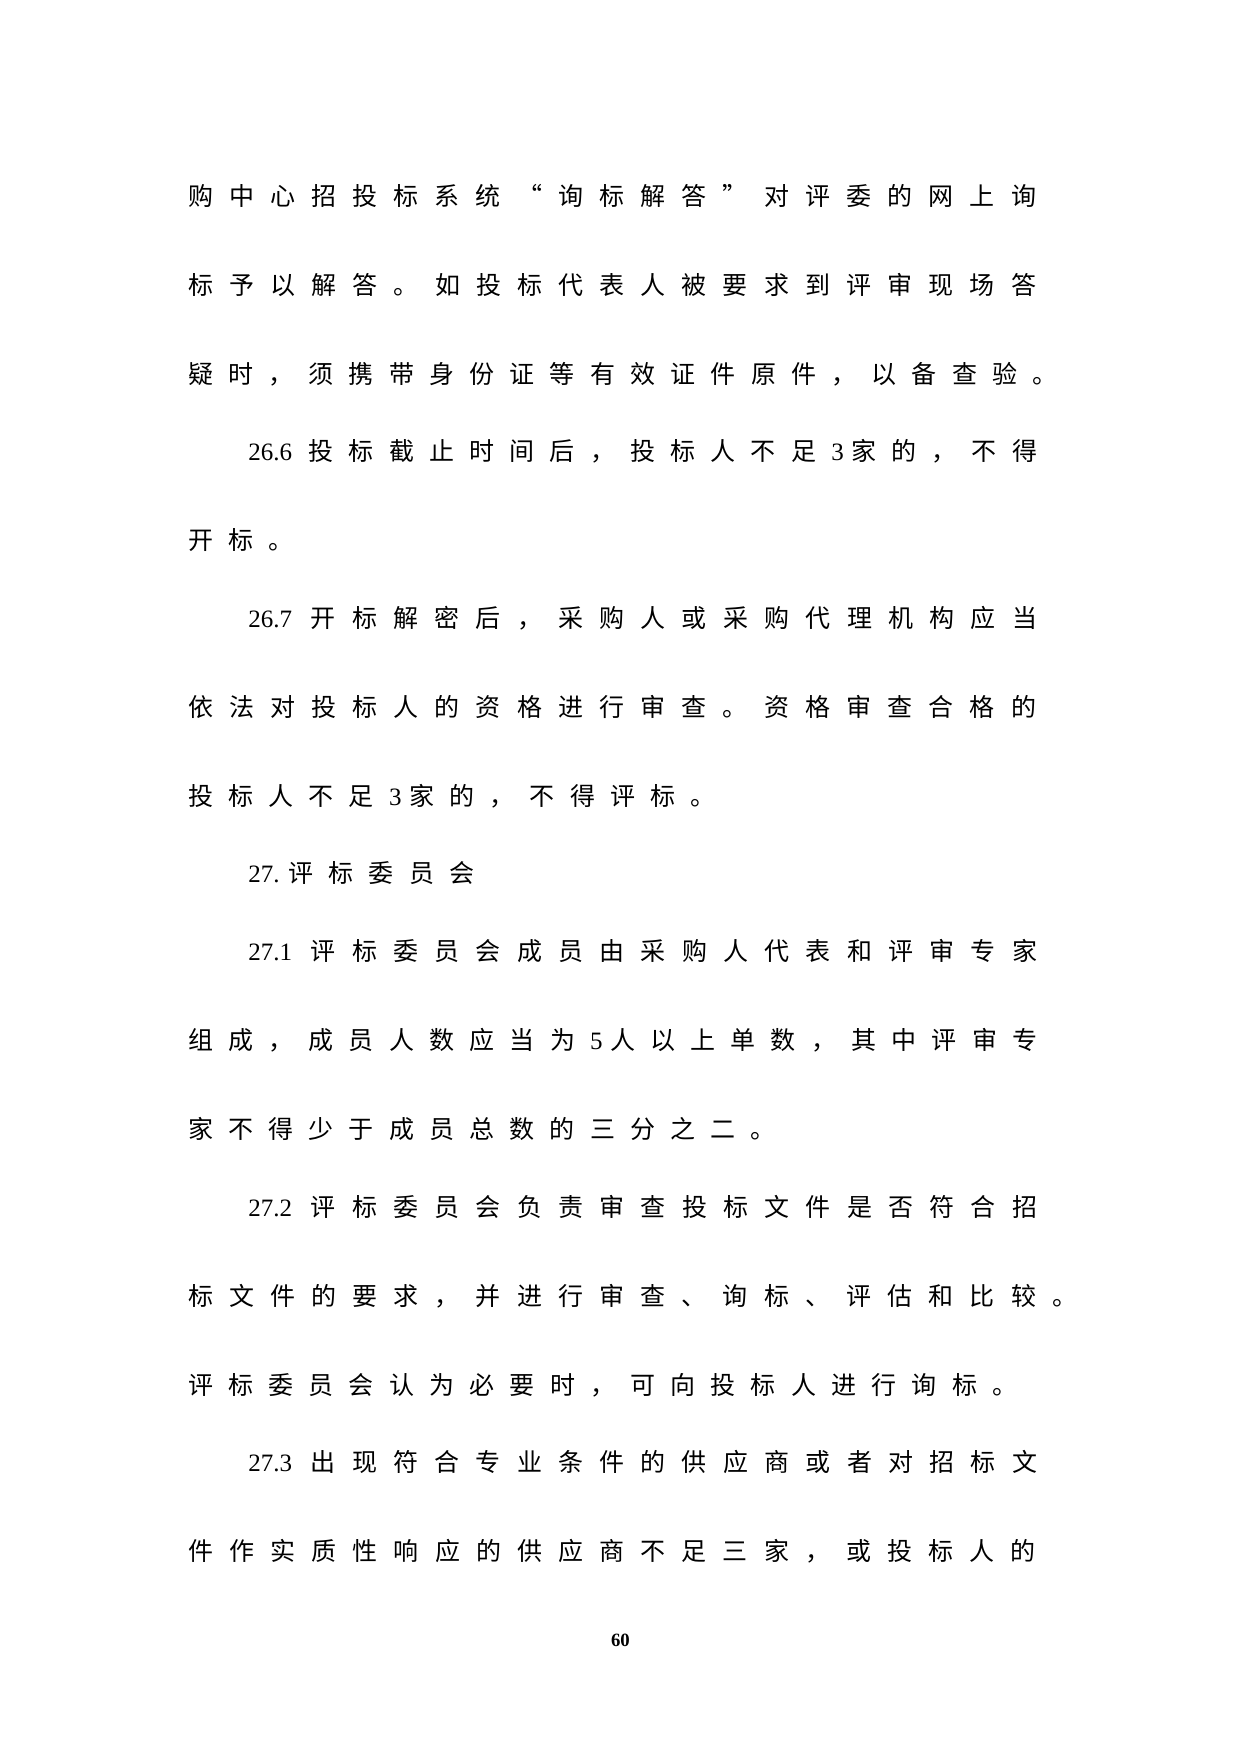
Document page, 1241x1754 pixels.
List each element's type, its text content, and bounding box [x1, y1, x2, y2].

text 27. 评标委员会 [188, 842, 1052, 902]
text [188, 164, 1052, 402]
text 26.7 开标解密后，采购人或采购代理机构应当依法对投标人的资格进行审查。资格审查合格的投标人不足3家的，不得评标。 [188, 587, 1052, 824]
text 27.1 评标委员会成员由采购人代表和评审专家组成，成员人数应当为5人以上单数，其中评审专家不得少于成员总数的三分之二。 [188, 920, 1052, 1157]
text 26.6 投标截止时间后，投标人不足3家的，不得开标。 [188, 420, 1052, 568]
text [188, 1431, 1052, 1579]
text 27.2 评标委员会负责审查投标文件是否符合招标文件的要求，并进行审查、询标、评估和比较。评标委员会认为必要时，可向投标人进行询标。 [188, 1175, 1052, 1413]
